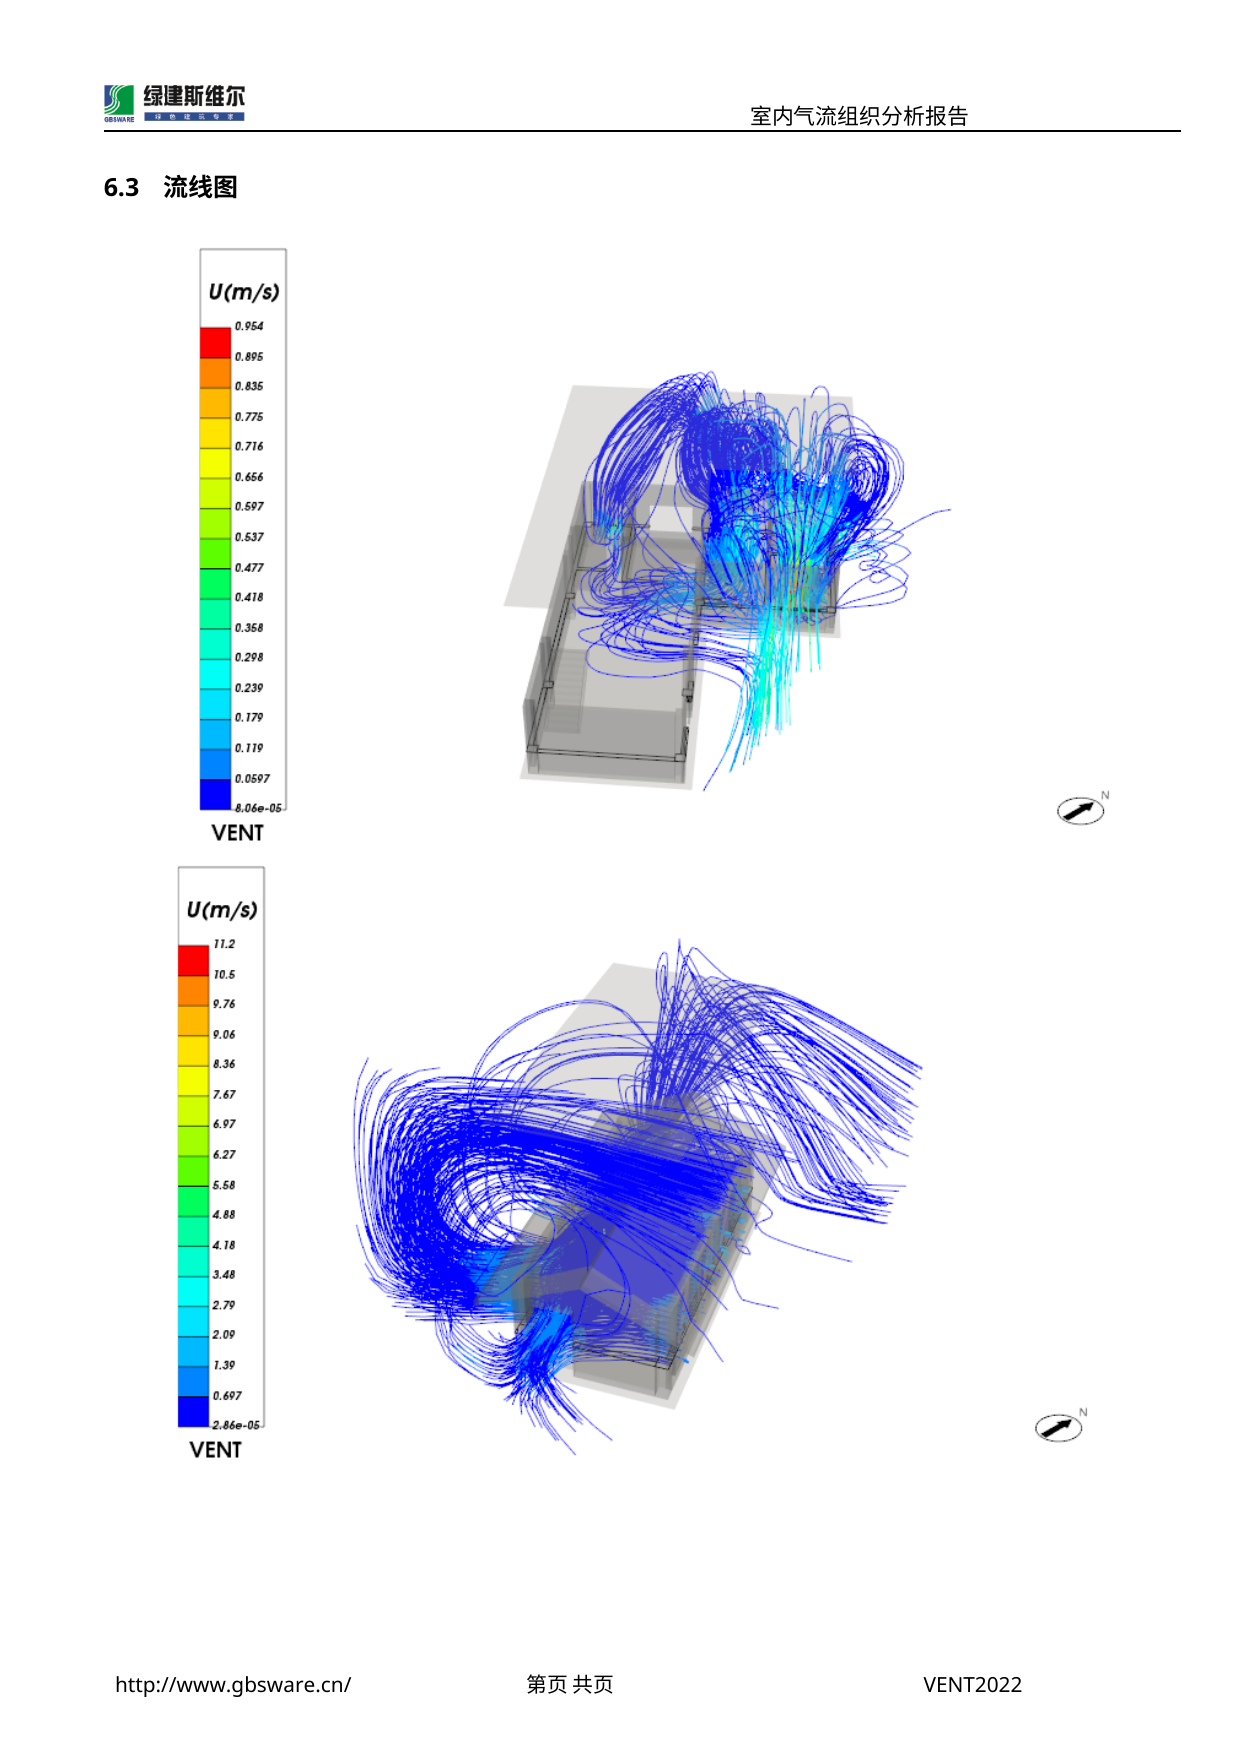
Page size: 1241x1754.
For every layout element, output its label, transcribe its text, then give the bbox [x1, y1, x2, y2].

picture [103, 82, 246, 124]
picture [177, 860, 1108, 1476]
subtitle 流线图 [103, 153, 1181, 218]
picture [199, 242, 1129, 859]
